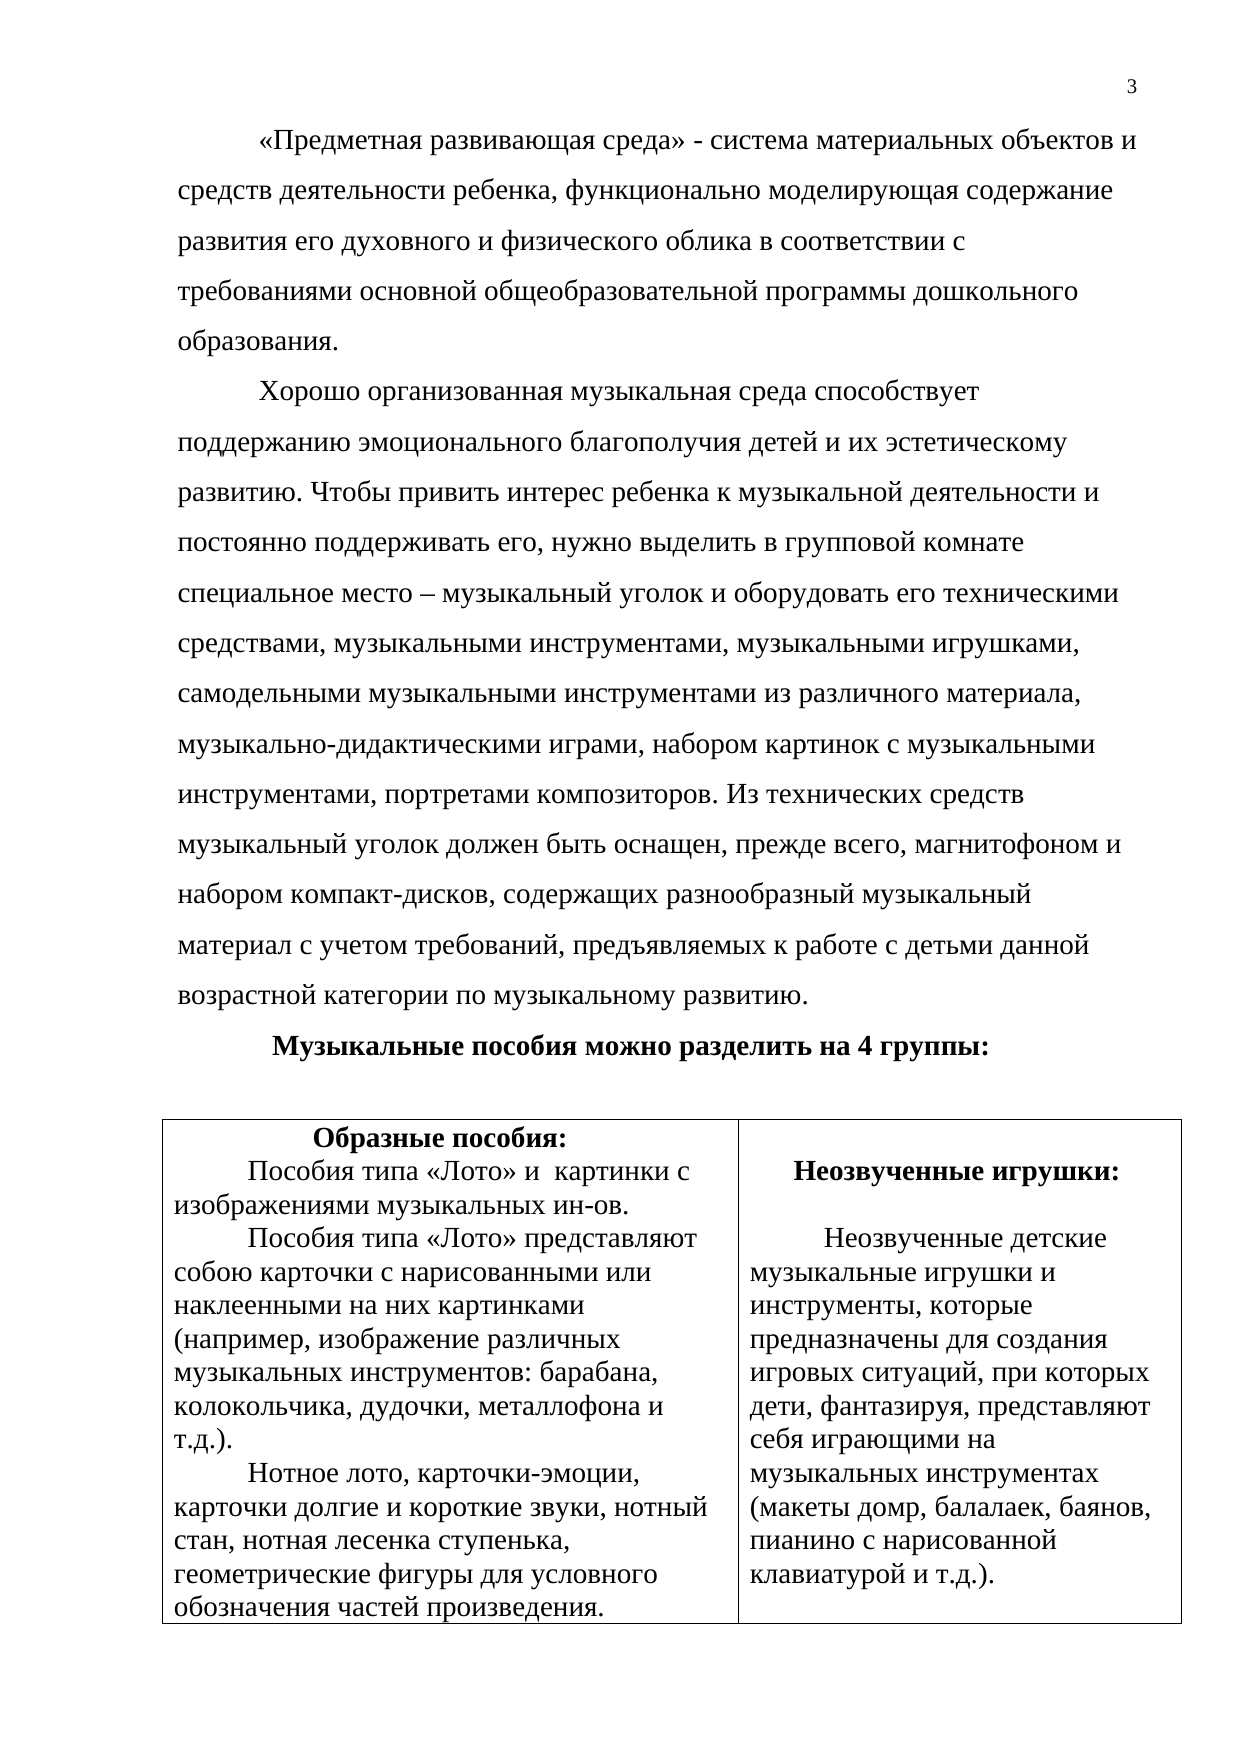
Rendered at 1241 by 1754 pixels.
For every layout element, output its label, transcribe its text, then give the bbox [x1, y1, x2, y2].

table_header Неозвученные игрушки: Неозвученные детские музыкальные игрушки и инструменты, которые предназначены для создания игровых ситуаций, при которых дети, фантазируя, представляют себя играющими на музыкальных инструментах (макеты домр, балалаек, баянов, пианино с нарисованной клавиатурой и т.д.). [739, 1120, 1181, 1623]
text Музыкальные пособия можно разделить на 4 группы: [177, 1028, 1137, 1061]
table_header Образные пособия: Пособия типа «Лото» и картинки с изображениями музыкальных ин-ов. Пособия типа «Лото» представляют собою карточки с нарисованными или наклеенными на них картинками (например, изображение различных музыкальных инструментов: барабана, колокольчика, дудочки, металлофона и т.д.). Нотное лото, карточки-эмоции, карточки долгие и короткие звуки, нотный стан, нотная лесенка ступенька, геометрические фигуры для условного обозначения частей произведения. [163, 1120, 738, 1623]
text Хорошо организованная музыкальная среда способствует поддержанию эмоционального благополучия детей и их эстетическому развитию. Чтобы привить интерес ребенка к музыкальной деятельности и постоянно поддерживать его, нужно выделить в групповой комнате специальное место – музыкальный уголок и оборудовать его техническими средствами, музыкальными инструментами, музыкальными игрушками, самодельными музыкальными инструментами из различного материала, музыкально-дидактическими играми, набором картинок с музыкальными инструментами, портретами композиторов. Из технических средств музыкальный уголок должен быть оснащен, прежде всего, магнитофоном и набором компакт-дисков, содержащих разнообразный музыкальный материал с учетом требований, предъявляемых к работе с детьми данной возрастной категории по музыкальному развитию. [177, 373, 1137, 1011]
text «Предметная развивающая среда» - система материальных объектов и средств деятельности ребенка, функционально моделирующая содержание развития его духовного и физического облика в соответствии с требованиями основной общеобразовательной программы дошкольного образования. [177, 122, 1137, 357]
